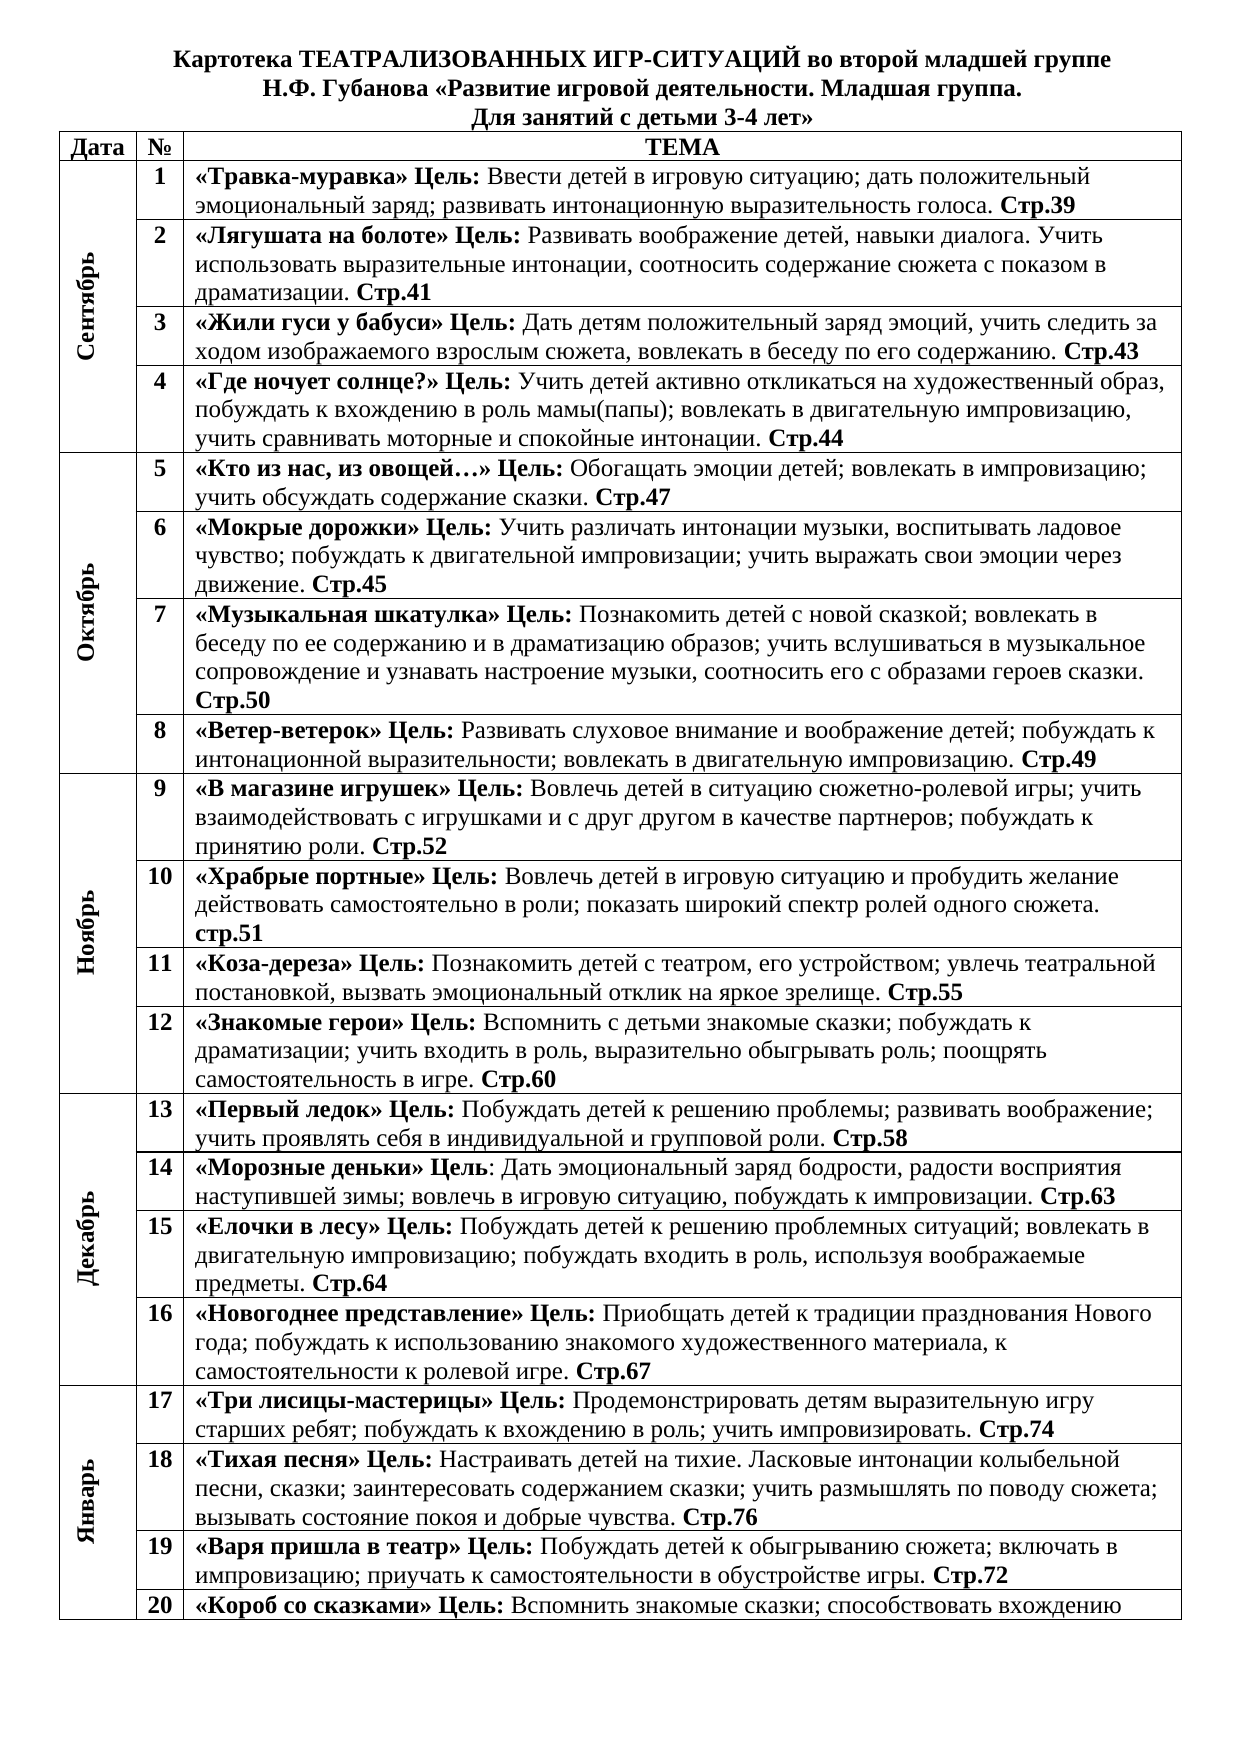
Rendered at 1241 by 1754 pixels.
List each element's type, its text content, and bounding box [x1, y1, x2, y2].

table_cell 19 [137, 1531, 183, 1589]
table_cell 20 [137, 1590, 183, 1619]
table_cell 4 [137, 366, 183, 452]
table_header № [137, 132, 183, 160]
table_cell «Музыкальная шкатулка» Цель: Познакомить детей с новой сказкой; вовлекать в беседу по ее содержанию и в драматизацию образов; учить вслушиваться в музыкальное сопровождение и узнавать настроение музыки, соотносить его с образами героев сказки. Стр.50 [184, 599, 1181, 714]
table_cell Декабрь [60, 1094, 136, 1384]
table_cell 10 [137, 861, 183, 947]
table_cell 1 [137, 161, 183, 219]
table_cell 2 [137, 220, 183, 306]
table_cell 18 [137, 1444, 183, 1530]
table_cell «Тихая песня» Цель: Настраивать детей на тихие. Ласковые интонации колыбельной песни, сказки; заинтересовать содержанием сказки; учить размышлять по поводу сюжета; вызывать состояние покоя и добрые чувства. Стр.76 [184, 1444, 1181, 1530]
table_header ТЕМА [184, 132, 1181, 160]
table_cell «В магазине игрушек» Цель: Вовлечь детей в ситуацию сюжетно-ролевой игры; учить взаимодействовать с игрушками и с друг другом в качестве партнеров; побуждать к принятию роли. Стр.52 [184, 774, 1181, 860]
table_cell «Кто из нас, из овощей…» Цель: Обогащать эмоции детей; вовлекать в импровизацию; учить обсуждать содержание сказки. Стр.47 [184, 453, 1181, 511]
table_header Дата [60, 132, 136, 160]
table_cell 11 [137, 948, 183, 1006]
table_cell 14 [137, 1153, 183, 1210]
text Для занятий с детьми 3-4 лет» [133, 102, 1152, 131]
table_cell «Ветер-ветерок» Цель: Развивать слуховое внимание и воображение детей; побуждать к интонационной выразительности; вовлекать в двигательную импровизацию. Стр.49 [184, 715, 1181, 772]
table_cell «Знакомые герои» Цель: Вспомнить с детьми знакомые сказки; побуждать к драматизации; учить входить в роль, выразительно обыгрывать роль; поощрять самостоятельность в игре. Стр.60 [184, 1007, 1181, 1093]
table_cell «Елочки в лесу» Цель: Побуждать детей к решению проблемных ситуаций; вовлекать в двигательную импровизацию; побуждать входить в роль, используя воображаемые предметы. Стр.64 [184, 1211, 1181, 1297]
table_cell «Где ночует солнце?» Цель: Учить детей активно откликаться на художественный образ, побуждать к вхождению в роль мамы(папы); вовлекать в двигательную импровизацию, учить сравнивать моторные и спокойные интонации. Стр.44 [184, 366, 1181, 452]
table_cell «Коза-дереза» Цель: Познакомить детей с театром, его устройством; увлечь театральной постановкой, вызвать эмоциональный отклик на яркое зрелище. Стр.55 [184, 948, 1181, 1006]
table_cell 13 [137, 1094, 183, 1151]
table_cell 9 [137, 774, 183, 860]
table_cell Ноябрь [60, 774, 136, 1093]
table_cell «Храбрые портные» Цель: Вовлечь детей в игровую ситуацию и пробудить желание действовать самостоятельно в роли; показать широкий спектр ролей одного сюжета. стр.51 [184, 861, 1181, 947]
table_cell «Морозные деньки» Цель: Дать эмоциональный заряд бодрости, радости восприятия наступившей зимы; вовлечь в игровую ситуацию, побуждать к импровизации. Стр.63 [184, 1153, 1181, 1210]
table_cell 16 [137, 1298, 183, 1384]
table_cell Октябрь [60, 453, 136, 772]
table_cell 8 [137, 715, 183, 772]
table_cell 6 [137, 512, 183, 598]
table_cell «Лягушата на болоте» Цель: Развивать воображение детей, навыки диалога. Учить использовать выразительные интонации, соотносить содержание сюжета с показом в драматизации. Стр.41 [184, 220, 1181, 306]
table_cell 3 [137, 307, 183, 365]
table_cell Январь [60, 1386, 136, 1619]
table_cell «Травка-муравка» Цель: Ввести детей в игровую ситуацию; дать положительный эмоциональный заряд; развивать интонационную выразительность голоса. Стр.39 [184, 161, 1181, 219]
text Картотека ТЕАТРАЛИЗОВАННЫХ ИГР-СИТУАЦИЙ во второй младшей группе [133, 44, 1152, 73]
table_cell «Новогоднее представление» Цель: Приобщать детей к традиции празднования Нового года; побуждать к использованию знакомого художественного материала, к самостоятельности к ролевой игре. Стр.67 [184, 1298, 1181, 1384]
table_cell «Первый ледок» Цель: Побуждать детей к решению проблемы; развивать воображение; учить проявлять себя в индивидуальной и групповой роли. Стр.58 [184, 1094, 1181, 1151]
table_cell Сентябрь [60, 161, 136, 452]
table_cell «Варя пришла в театр» Цель: Побуждать детей к обыгрыванию сюжета; включать в импровизацию; приучать к самостоятельности в обустройстве игры. Стр.72 [184, 1531, 1181, 1589]
table_cell «Мокрые дорожки» Цель: Учить различать интонации музыки, воспитывать ладовое чувство; побуждать к двигательной импровизации; учить выражать свои эмоции через движение. Стр.45 [184, 512, 1181, 598]
table_cell 17 [137, 1386, 183, 1443]
table_cell 15 [137, 1211, 183, 1297]
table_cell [184, 1590, 1181, 1619]
text Н.Ф. Губанова «Развитие игровой деятельности. Младшая группа. [133, 73, 1152, 102]
table_cell «Три лисицы-мастерицы» Цель: Продемонстрировать детям выразительную игру старших ребят; побуждать к вхождению в роль; учить импровизировать. Стр.74 [184, 1386, 1181, 1443]
table_cell «Жили гуси у бабуси» Цель: Дать детям положительный заряд эмоций, учить следить за ходом изображаемого взрослым сюжета, вовлекать в беседу по его содержанию. Стр.43 [184, 307, 1181, 365]
table_cell 7 [137, 599, 183, 714]
table_cell 5 [137, 453, 183, 511]
table_cell 12 [137, 1007, 183, 1093]
